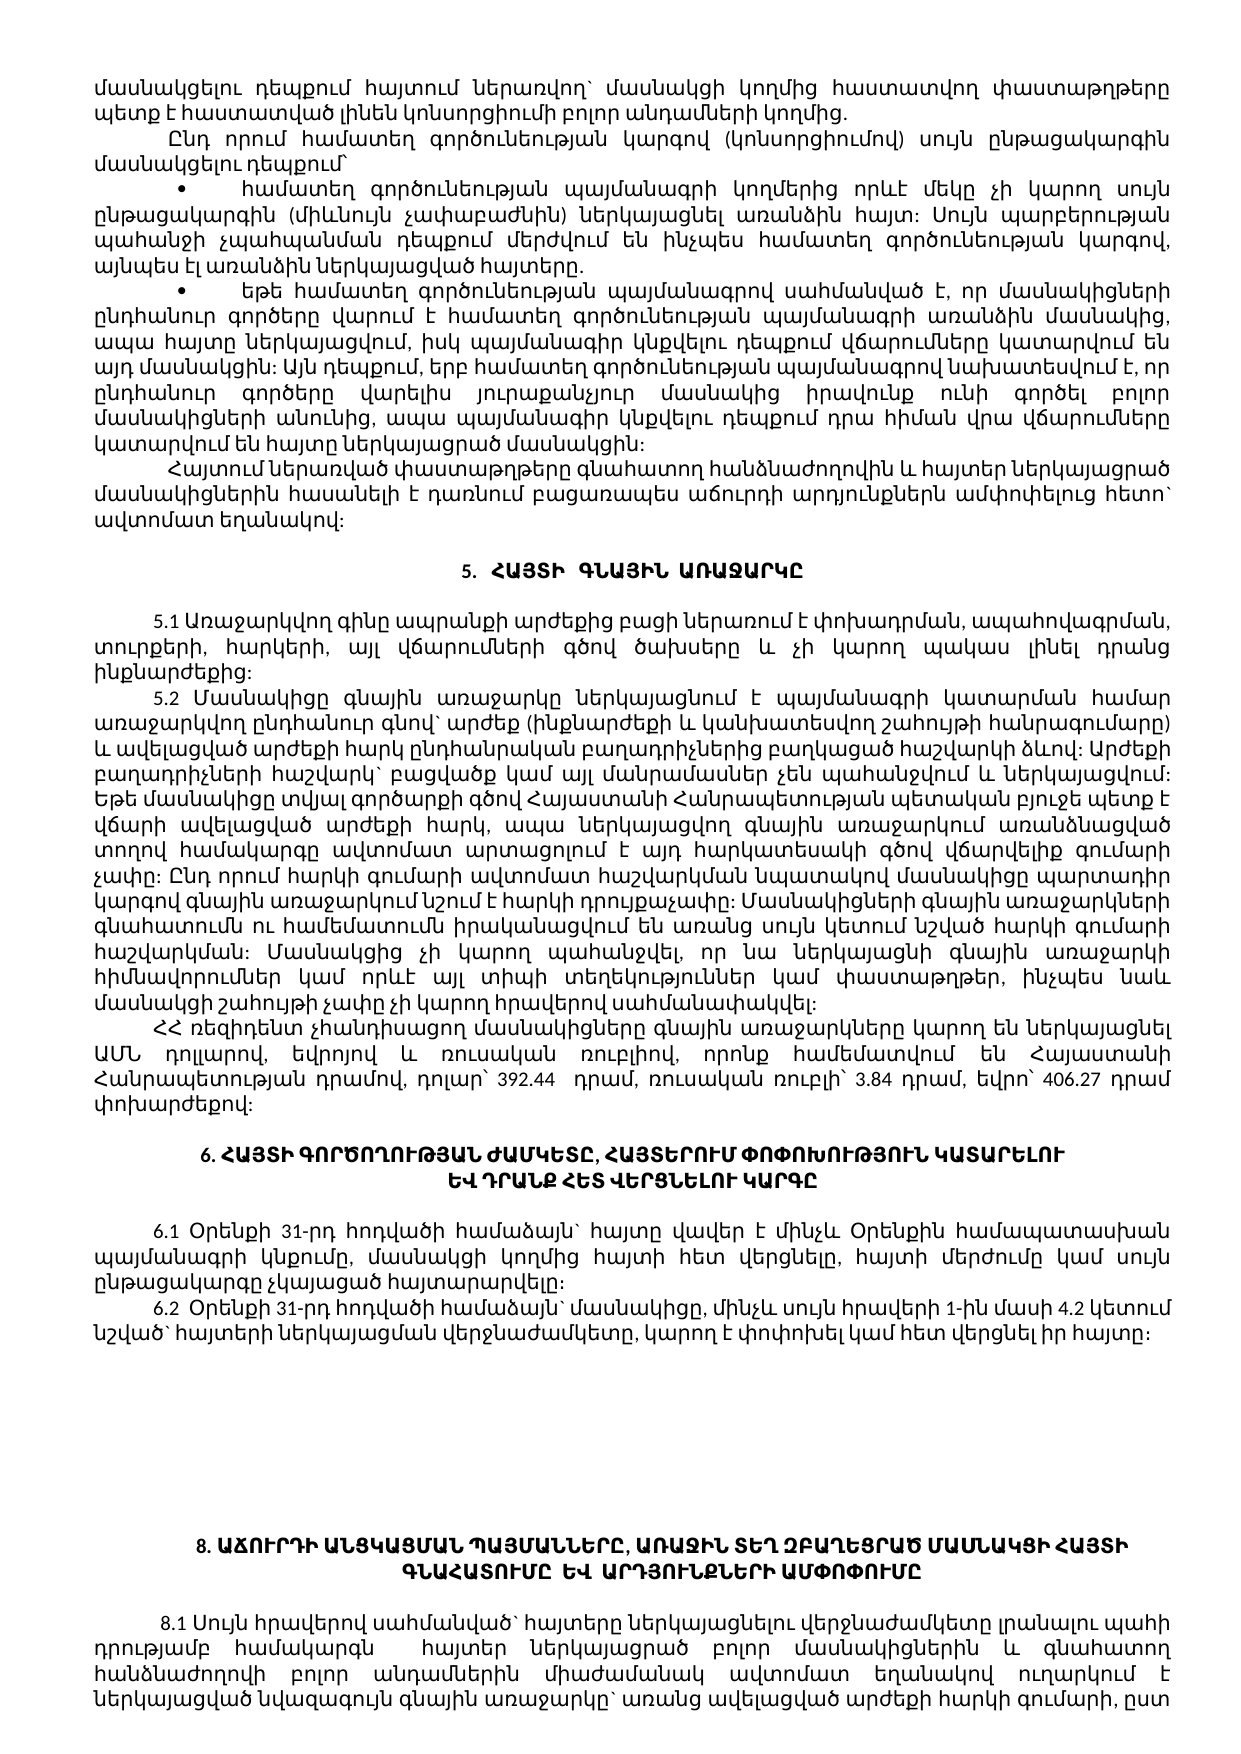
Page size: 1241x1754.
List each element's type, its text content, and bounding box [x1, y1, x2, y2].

text ՀՀ ռեզիդենտ չհանդիսացող մասնակիցները գնային առաջարկները կարող են ներկայացնել ԱՄՆ դոլլարով, եվրոյով և ռուսական ռուբլիով, որոնք համեմատվում են Հայաստանի Հանրապետության դրամով, դոլար՝ 392.44 դրամ, ռուսական ռուբլի՝ 3.84 դրամ, եվրո՝ 406.27 դրամ փոխարժեքով: [94, 1015, 1171, 1117]
text 6.1 Օրենքի 31-րդ հոդվածի համաձայն` հայտը վավեր է մինչև Օրենքին համապատասխան պայմանագրի կնքումը, մասնակցի կողմից հայտի հետ վերցնելը, հայտի մերժումը կամ սույն ընթացակարգը չկայացած հայտարարվելը։ [94, 1219, 1171, 1295]
text 8. ԱՃՈՒՐԴԻ ԱՆՑԿԱՑՄԱՆ ՊԱՅՄԱՆՆԵՐԸ, ԱՌԱՋԻՆ ՏԵՂ ԶԲԱՂԵՑՐԱԾ ՄԱՍՆԱԿՑԻ ՀԱՅՏԻ [94, 1534, 1171, 1559]
text 5.1 Առաջարկվող գինը ապրանքի արժեքից բացի ներառում է փոխադրման, ապահովագրման, տուրքերի, հարկերի, այլ վճարումների գծով ծախսերը և չի կարող պակաս լինել դրանց ինքնարժեքից: [94, 609, 1171, 685]
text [94, 1610, 1171, 1712]
text Ընդ որում համատեղ գործունեության կարգով (կոնսորցիումով) սույն ընթացակարգին մասնակցելու դեպքում՝ [94, 126, 1171, 177]
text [94, 75, 1171, 126]
text 6.2 Օրենքի 31-րդ հոդվածի համաձայն` մասնակիցը, մինչև սույն հրավերի 1-ին մասի 4.2 կետում նշված` հայտերի ներկայացման վերջնաժամկետը, կարող է փոփոխել կամ հետ վերցնել իր հայտը։ [94, 1295, 1171, 1346]
text ԵՎ ԴՐԱՆՔ ՀԵՏ ՎԵՐՑՆԵԼՈՒ ԿԱՐԳԸ [94, 1168, 1171, 1193]
list եթե համատեղ գործունեության պայմանագրով սահմանված է, որ մասնակիցների ընդհանուր գործերը վարում է համատեղ գործունեության պայմանագրի առանձին մասնակից, ապա հայտը ներկայացվում, իսկ պայմանագիր կնքվելու դեպքում վճարումները կատարվում են այդ մասնակցին: Այն դեպքում, երբ համատեղ գործունեության պայմանագրով նախատեսվում է, որ ընդհանուր գործերը վարելիս յուրաքանչյուր մասնակից իրավունք ունի գործել բոլոր մասնակիցների անունից, ապա պայմանագիր կնքվելու դեպքում դրա հիման վրա վճարումները կատարվում են հայտը ներկայացրած մասնակցին: [94, 278, 1171, 456]
text Հայտում ներառված փաստաթղթերը գնահատող հանձնաժողովին և հայտեր ներկայացրած մասնակիցներին հասանելի է դառնում բացառապես աճուրդի արդյունքներն ամփոփելուց հետո` ավտոմատ եղանակով: [94, 456, 1171, 532]
text ԳՆԱՀԱՏՈՒՄԸ ԵՎ ԱՐԴՅՈՒՆՔՆԵՐԻ ԱՄՓՈՓՈՒՄԸ [94, 1559, 1171, 1584]
text 5.2 Մասնակիցը գնային առաջարկը ներկայացնում է պայմանագրի կատարման համար առաջարկվող ընդհանուր գնով` արժեք (ինքնարժեքի և կանխատեսվող շահույթի հանրագումարը) և ավելացված արժեքի հարկ ընդհանրական բաղադրիչներից բաղկացած հաշվարկի ձևով: Արժեքի բաղադրիչների հաշվարկ` բացվածք կամ այլ մանրամասներ չեն պահանջվում և ներկայացվում: Եթե մասնակիցը տվյալ գործարքի գծով Հայաստանի Հանրապետության պետական բյուջե պետք է վճարի ավելացված արժեքի հարկ, ապա ներկայացվող գնային առաջարկում առանձնացված տողով համակարգը ավտոմատ արտացոլում է այդ հարկատեսակի գծով վճարվելիք գումարի չափը: Ընդ որում հարկի գումարի ավտոմատ հաշվարկման նպատակով մասնակիցը պարտադիր կարգով գնային առաջարկում նշում է հարկի դրույքաչափը: Մասնակիցների գնային առաջարկների գնահատումն ու համեմատումն իրականացվում են առանց սույն կետում նշված հարկի գումարի հաշվարկման: Մասնակցից չի կարող պահանջվել, որ նա ներկայացնի գնային առաջարկի հիմնավորումներ կամ որևէ այլ տիպի տեղեկություններ կամ փաստաթղթեր, ինչպես նաև մասնակցի շահույթի չափը չի կարող հրավերով սահմանափակվել: [94, 685, 1171, 1015]
text 5. ՀԱՅՏԻ ԳՆԱՅԻՆ ԱՌԱՋԱՐԿԸ [94, 558, 1171, 583]
list համատեղ գործունեության պայմանագրի կողմերից որևէ մեկը չի կարող սույն ընթացակարգին (միևնույն չափաբաժնին) ներկայացնել առանձին հայտ: Սույն պարբերության պահանջի չպահպանման դեպքում մերժվում են ինչպես համատեղ գործունեության կարգով, այնպես էլ առանձին ներկայացված հայտերը. [94, 177, 1171, 278]
text 6. ՀԱՅՏԻ ԳՈՐԾՈՂՈՒԹՅԱՆ ԺԱՄԿԵՏԸ, ՀԱՅՏԵՐՈՒՄ ՓՈՓՈԽՈՒԹՅՈՒՆ ԿԱՏԱՐԵԼՈՒ [94, 1142, 1171, 1168]
